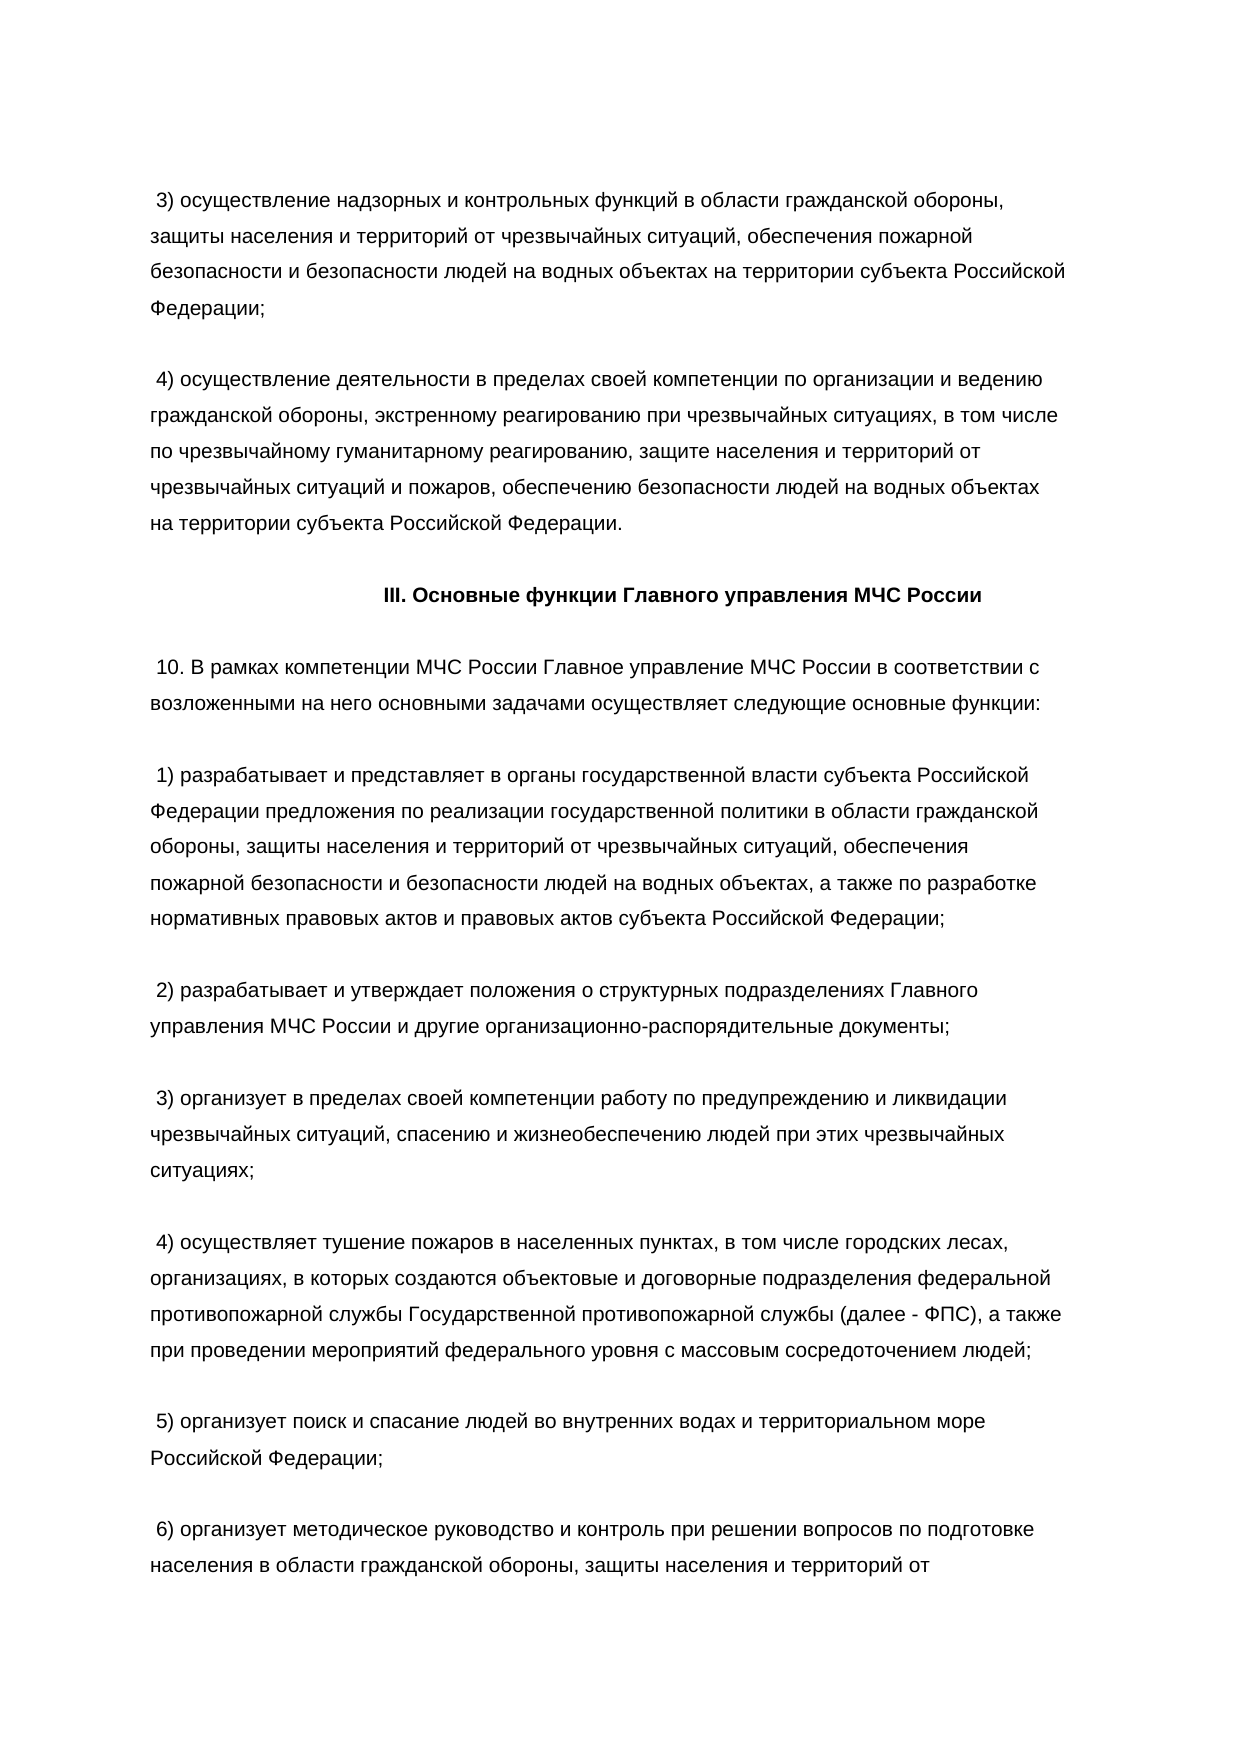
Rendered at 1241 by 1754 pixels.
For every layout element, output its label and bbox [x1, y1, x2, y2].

table_cell [140, 150, 1078, 1577]
